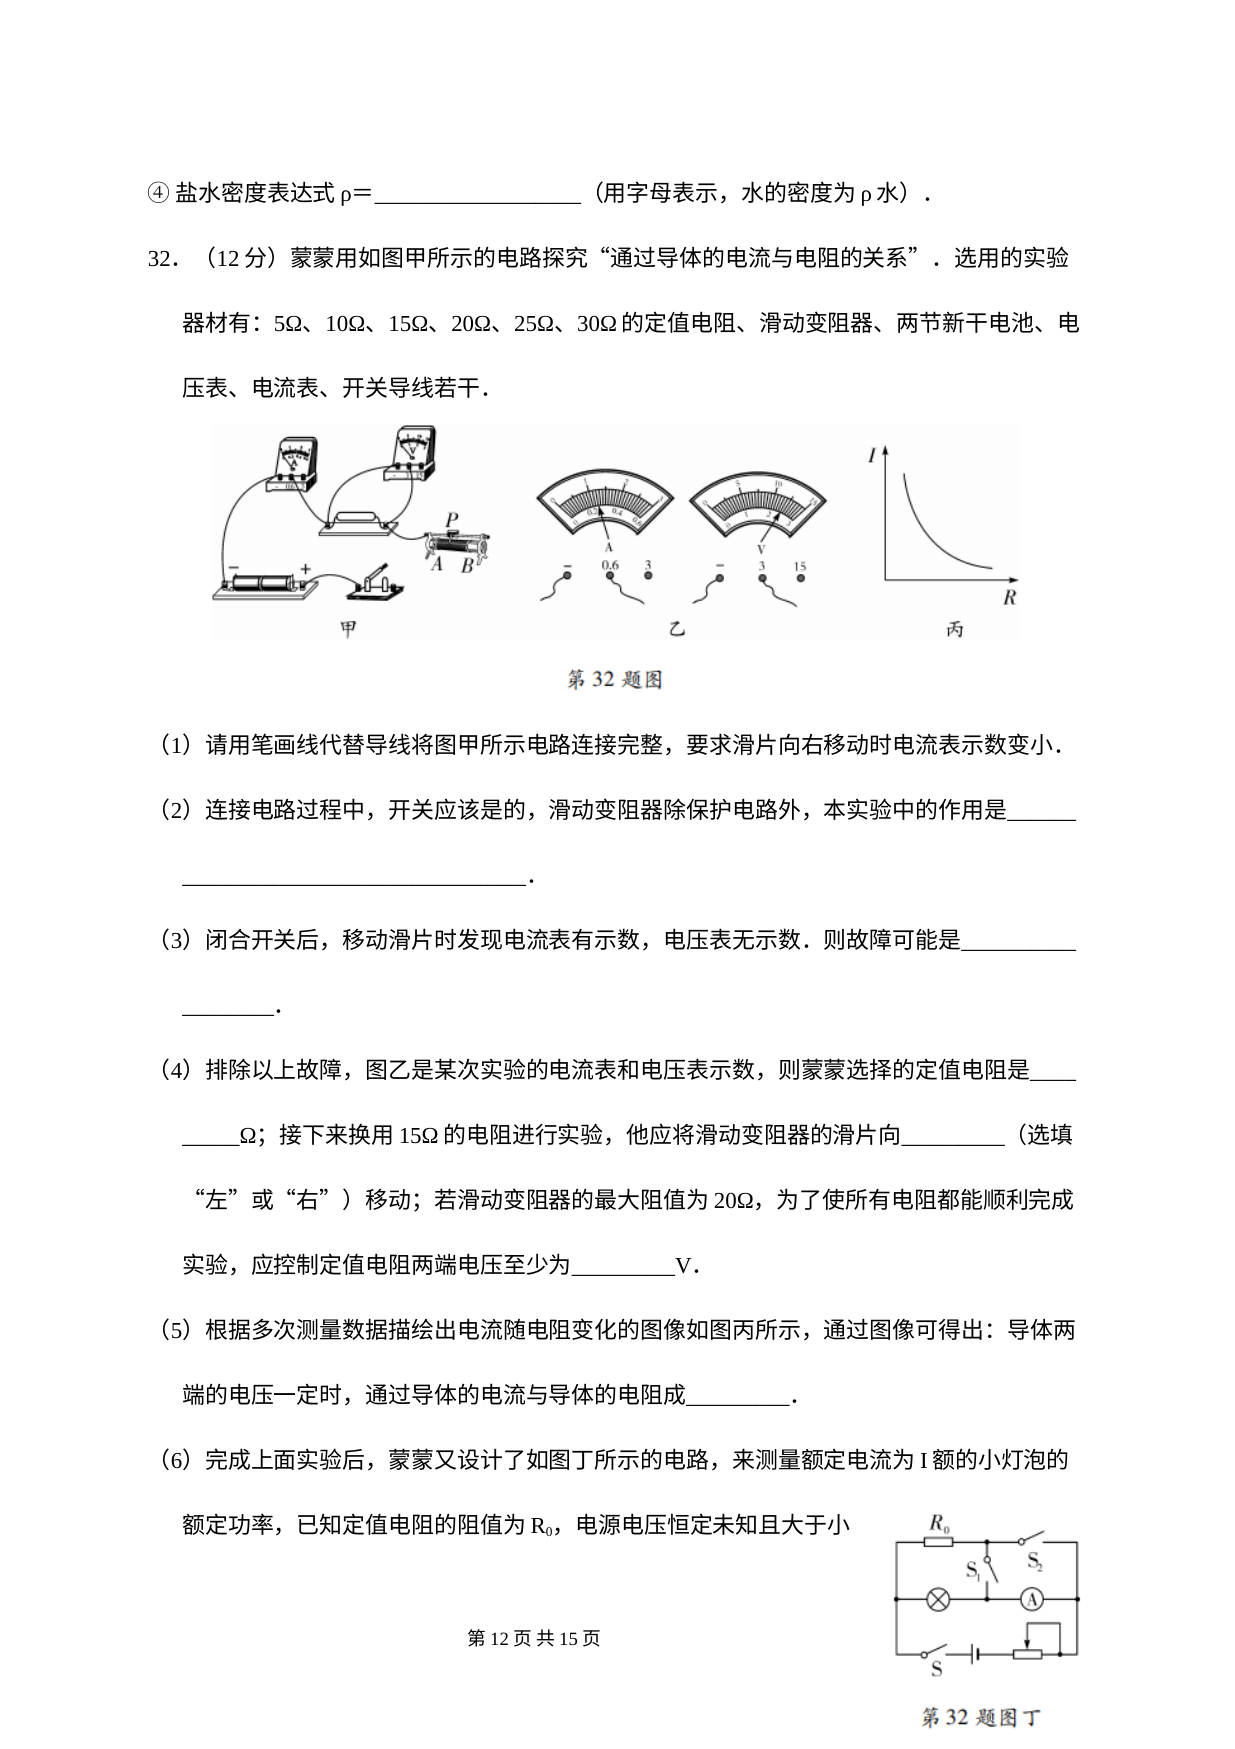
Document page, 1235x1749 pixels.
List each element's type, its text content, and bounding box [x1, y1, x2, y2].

text （5）根据多次测量数据描绘出电流随电阻变化的图像如图丙所示，通过图像可得出：导体两端的电压一定时，通过导体的电流与导体的电阻成_________． [148, 1297, 1087, 1427]
text （3）闭合开关后，移动滑片时发现电流表有示数，电压表无示数．则故障可能是__________________． [148, 907, 1087, 1037]
text （2）连接电路过程中，开关应该是的，滑动变阻器除保护电路外，本实验中的作用是____________________________________． [148, 777, 1087, 907]
text 32．（12分）蒙蒙用如图甲所示的电路探究“通过导体的电流与电阻的关系”．选用的实验器材有：5Ω、10Ω、15Ω、20Ω、25Ω、30Ω的定值电阻、滑动变阻器、两节新干电池、电压表、电流表、开关导线若干． [148, 224, 1087, 419]
picture [889, 1508, 1093, 1736]
text ④盐水密度表达式ρ＝__________________（用字母表示，水的密度为ρ水）． [148, 159, 1087, 224]
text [148, 1427, 1087, 1557]
text （1）请用笔画线代替导线将图甲所示电路连接完整，要求滑片向右移动时电流表示数变小． [148, 712, 1087, 777]
picture [191, 419, 1043, 695]
text （4）排除以上故障，图乙是某次实验的电流表和电压表示数，则蒙蒙选择的定值电阻是_________Ω；接下来换用15Ω的电阻进行实验，他应将滑动变阻器的滑片向_________（选填“左”或“右”）移动；若滑动变阻器的最大阻值为20Ω，为了使所有电阻都能顺利完成实验，应控制定值电阻两端电压至少为_________V． [148, 1037, 1087, 1297]
